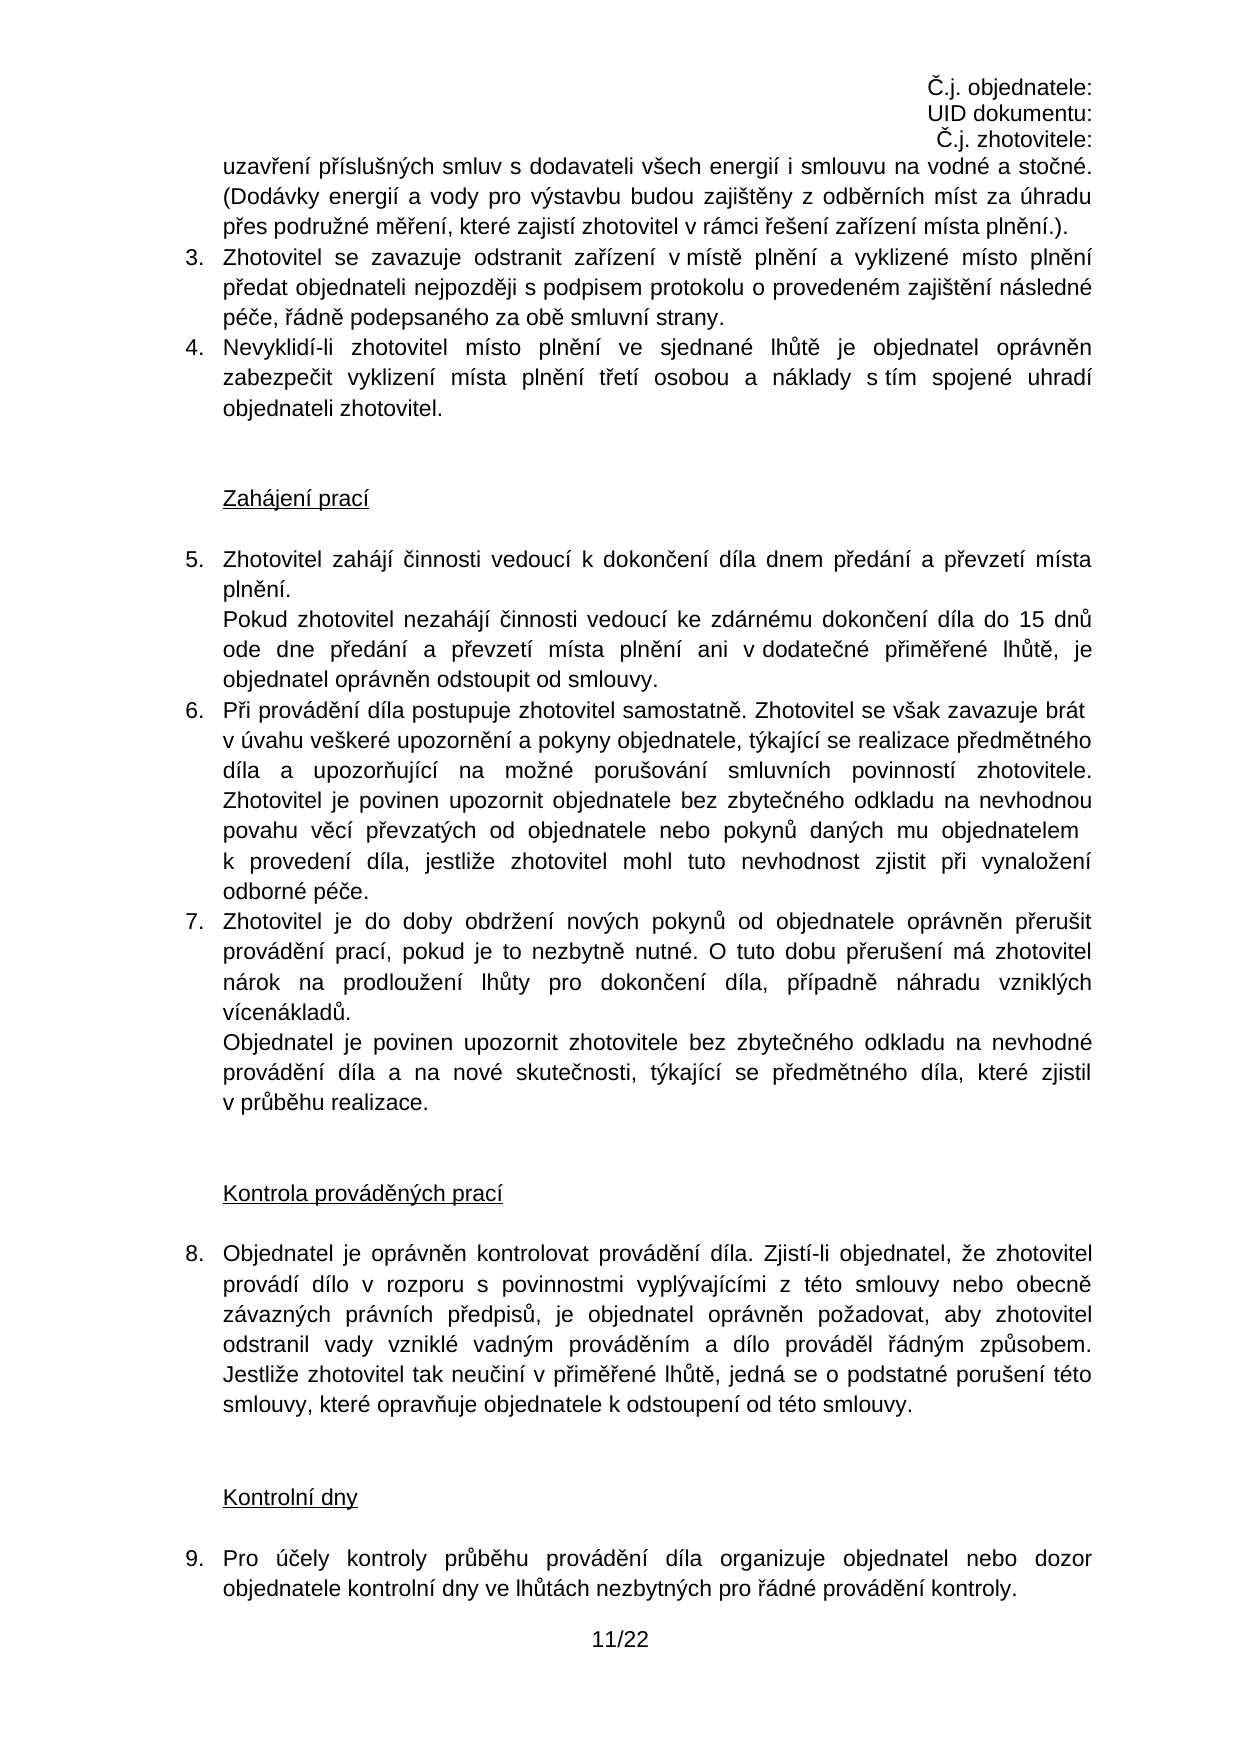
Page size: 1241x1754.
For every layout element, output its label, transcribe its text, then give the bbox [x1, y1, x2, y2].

list Objednatel je oprávněn kontrolovat provádění díla. Zjistí-li objednatel, že zhotovitel provádí dílo v rozporu s povinnostmi vyplývajícími z této smlouvy nebo obecně závazných právních předpisů, je objednatel oprávněn požadovat, aby zhotovitel odstranil vady vzniklé vadným prováděním a dílo prováděl řádným způsobem. Jestliže zhotovitel tak neučiní v přiměřené lhůtě, jedná se o podstatné porušení této smlouvy, které opravňuje objednatele k odstoupení od této smlouvy. [185, 1240, 1093, 1418]
list Kontrola prováděných prací [223, 1180, 1093, 1206]
list Kontrolní dny [223, 1484, 1093, 1511]
list Pro účely kontroly průběhu provádění díla organizuje objednatel nebo dozor objednatele kontrolní dny ve lhůtách nezbytných pro řádné provádění kontroly. [185, 1545, 1093, 1601]
list Zhotovitel se zavazuje odstranit zařízení v místě plnění a vyklizené místo plnění předat objednateli nejpozději s podpisem protokolu o provedeném zajištění následné péče, řádně podepsaného za obě smluvní strany. [185, 243, 1093, 330]
list Nevyklidí-li zhotovitel místo plnění ve sjednané lhůtě je objednatel oprávněn zabezpečit vyklizení místa plnění třetí osobou a náklady s tím spojené uhradí objednateli zhotovitel. [185, 334, 1093, 421]
list Zhotovitel zahájí činnosti vedoucí k dokončení díla dnem předání a převzetí místa plnění. Pokud zhotovitel nezahájí činnosti vedoucí ke zdárnému dokončení díla do 15 dnů ode dne předání a převzetí místa plnění ani v dodatečné přiměřené lhůtě, je objednatel oprávněn odstoupit od smlouvy. [185, 546, 1093, 693]
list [185, 153, 1093, 239]
list Zhotovitel je do doby obdržení nových pokynů od objednatele oprávněn přerušit provádění prací, pokud je to nezbytně nutné. O tuto dobu přerušení má zhotovitel nárok na prodloužení lhůty pro dokončení díla, případně náhradu vzniklých vícenákladů. Objednatel je povinen upozornit zhotovitele bez zbytečného odkladu na nevhodné provádění díla a na nové skutečnosti, týkající se předmětného díla, které zjistil v průběhu realizace. [185, 908, 1093, 1116]
list Při provádění díla postupuje zhotovitel samostatně. Zhotovitel se však zavazuje brát v úvahu veškeré upozornění a pokyny objednatele, týkající se realizace předmětného díla a upozorňující na možné porušování smluvních povinností zhotovitele. Zhotovitel je povinen upozornit objednatele bez zbytečného odkladu na nevhodnou povahu věcí převzatých od objednatele nebo pokynů daných mu objednatelem k provedení díla, jestliže zhotovitel mohl tuto nevhodnost zjistit při vynaložení odborné péče. [185, 697, 1093, 904]
list Zahájení prací [223, 485, 1093, 511]
